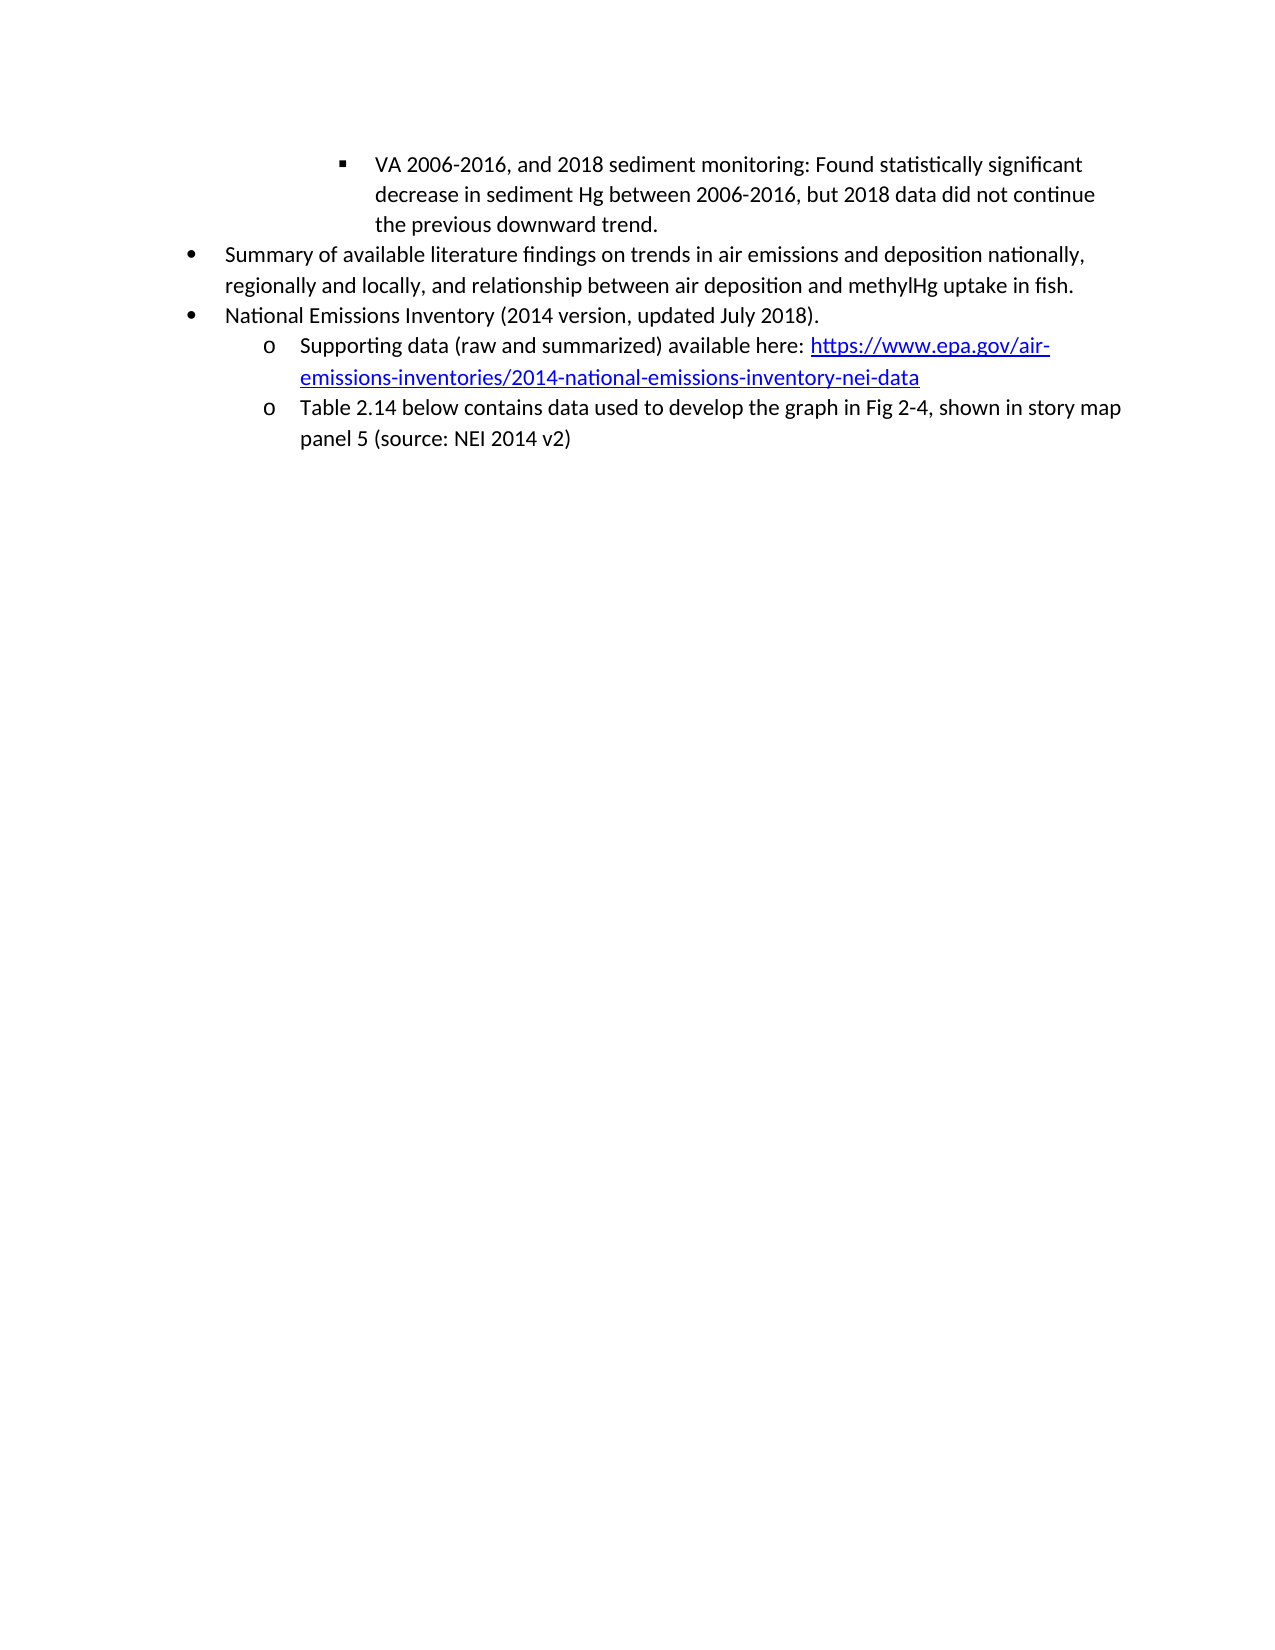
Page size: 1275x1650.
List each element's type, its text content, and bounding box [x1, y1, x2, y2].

list Supporting data (raw and summarized) available here: https://www.epa.gov/air-emissions-inventories/2014-national-emissions-inventory-nei-data [262, 331, 1125, 391]
list Table 2.14 below contains data used to develop the graph in Fig 2-4, shown in story map panel 5 (source: NEI 2014 v2) [262, 393, 1125, 452]
list Summary of available literature findings on trends in air emissions and deposition nationally, regionally and locally, and relationship between air deposition and methylHg uptake in fish. [187, 241, 1125, 299]
list VA 2006-2016, and 2018 sediment monitoring: Found statistically significant decrease in sediment Hg between 2006-2016, but 2018 data did not continue the previous downward trend. [337, 150, 1125, 238]
list National Emissions Inventory (2014 version, updated July 2018). [187, 301, 1125, 329]
